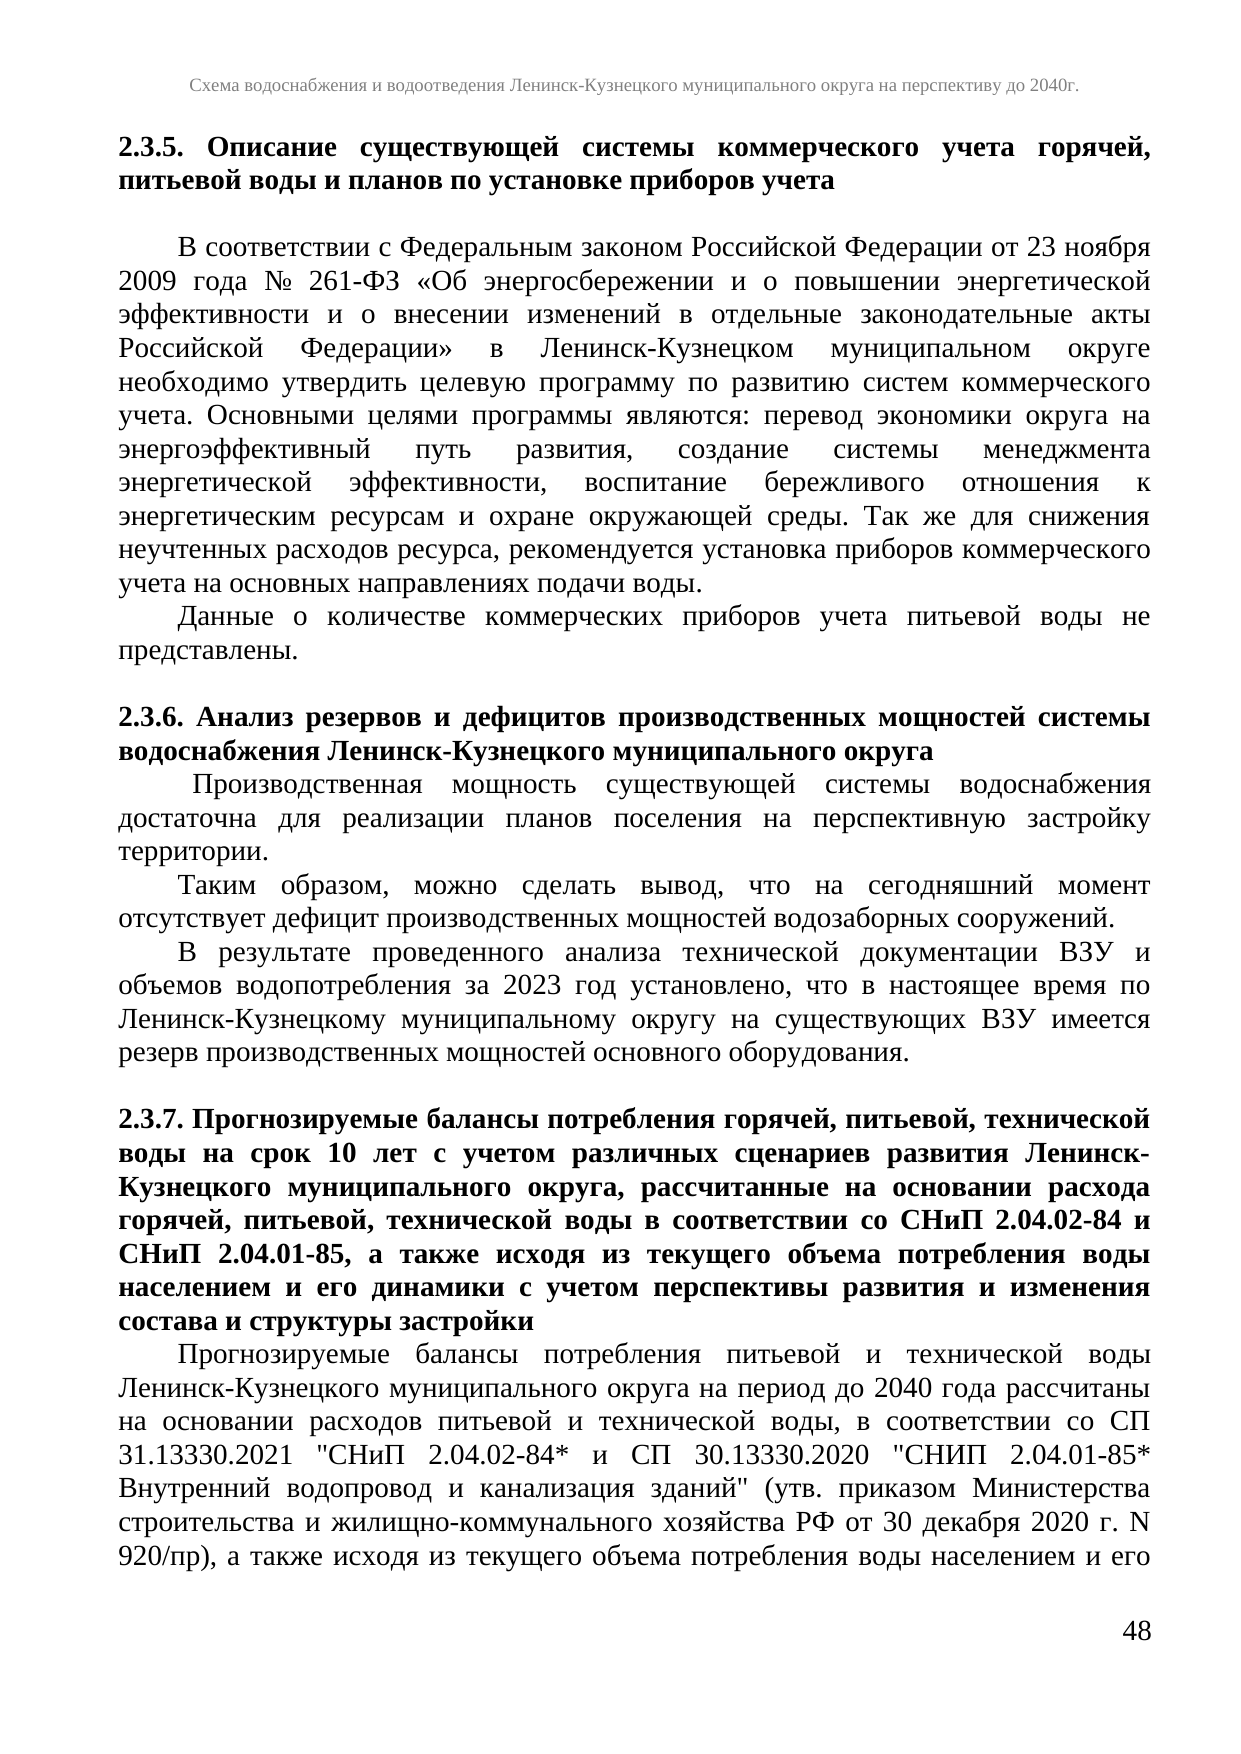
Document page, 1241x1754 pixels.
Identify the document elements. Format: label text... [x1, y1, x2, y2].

text Данные о количестве коммерческих приборов учета питьевой воды не представлены. [118, 598, 1152, 666]
text В результате проведенного анализа технической документации ВЗУ и объемов водопотребления за 2023 год установлено, что в настоящее время по Ленинск-Кузнецкому муниципальному округу на существующих ВЗУ имеется резерв производственных мощностей основного оборудования. [118, 934, 1152, 1068]
subtitle 2.3.5. Описание существующей системы коммерческого учета горячей, питьевой воды и планов по установке приборов учета [118, 129, 1152, 196]
subtitle 2.3.6. Анализ резервов и дефицитов производственных мощностей системы водоснабжения Ленинск-Кузнецкого муниципального округа [118, 699, 1152, 766]
text Таким образом, можно сделать вывод, что на сегодняшний момент отсутствует дефицит производственных мощностей водозаборных сооружений. [118, 867, 1152, 934]
text Производственная мощность существующей системы водоснабжения достаточна для реализации планов поселения на перспективную застройку территории. [118, 766, 1152, 867]
subtitle 2.3.7. Прогнозируемые балансы потребления горячей, питьевой, технической воды на срок 10 лет с учетом различных сценариев развития Ленинск-Кузнецкого муниципального округа, рассчитанные на основании расхода горячей, питьевой, технической воды в соответствии со СНиП 2.04.02-84 и СНиП 2.04.01-85, а также исходя из текущего объема потребления воды населением и его динамики с учетом перспективы развития и изменения состава и структуры застройки [118, 1102, 1152, 1336]
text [118, 1336, 1152, 1571]
text В соответствии с Федеральным законом Российской Федерации от 23 ноября 2009 года № 261-ФЗ «Об энергосбережении и о повышении энергетической эффективности и о внесении изменений в отдельные законодательные акты Российской Федерации» в Ленинск-Кузнецком муниципальном округе необходимо утвердить целевую программу по развитию систем коммерческого учета. Основными целями программы являются: перевод экономики округа на энергоэффективный путь развития, создание системы менеджмента энергетической эффективности, воспитание бережливого отношения к энергетическим ресурсам и охране окружающей среды. Так же для снижения неучтенных расходов ресурса, рекомендуется установка приборов коммерческого учета на основных направлениях подачи воды. [118, 229, 1152, 598]
